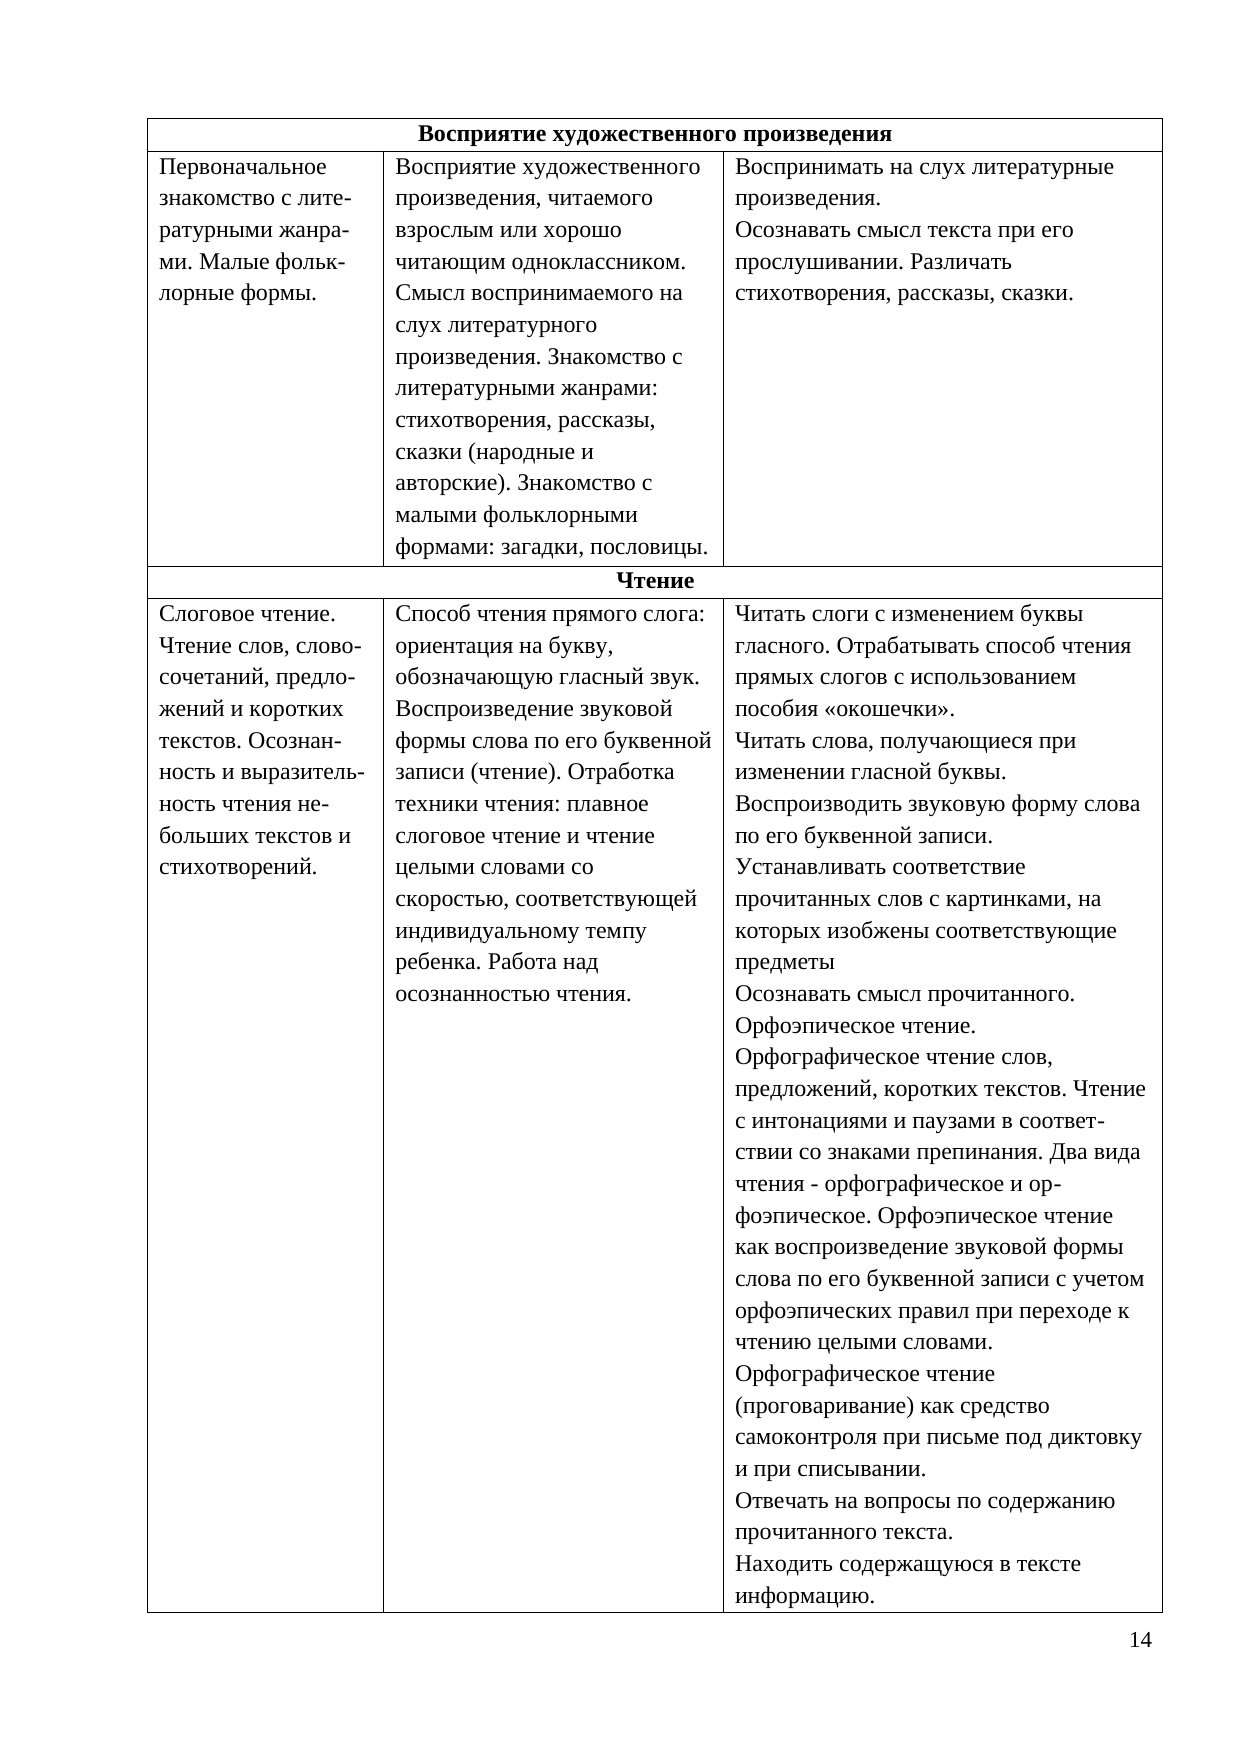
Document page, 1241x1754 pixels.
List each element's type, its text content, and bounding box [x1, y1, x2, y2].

table_cell Восприятие художественного произведения, читаемого взрослым или хорошо читающим одноклассником. Смысл воспринимаемого на слух литературного произведения. Знакомство с литературными жанрами: стихотворения, рассказы, сказки (народные и авторские). Знакомство с малыми фольклорными формами: загадки, пословицы. [384, 152, 723, 566]
table_cell Первоначальное знакомство с литературными жанрами. Малые фольклорные формы. [148, 152, 383, 566]
table_cell Чтение [148, 567, 1162, 598]
table_cell Восприятие художественного произведения [148, 119, 1162, 151]
table_cell Воспринимать на слух литературные произведения. Осознавать смысл текста при его прослушивании. Различать стихотворения, рассказы, сказки. [724, 152, 1162, 566]
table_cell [148, 599, 383, 1612]
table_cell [724, 599, 1162, 1612]
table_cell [384, 599, 723, 1612]
